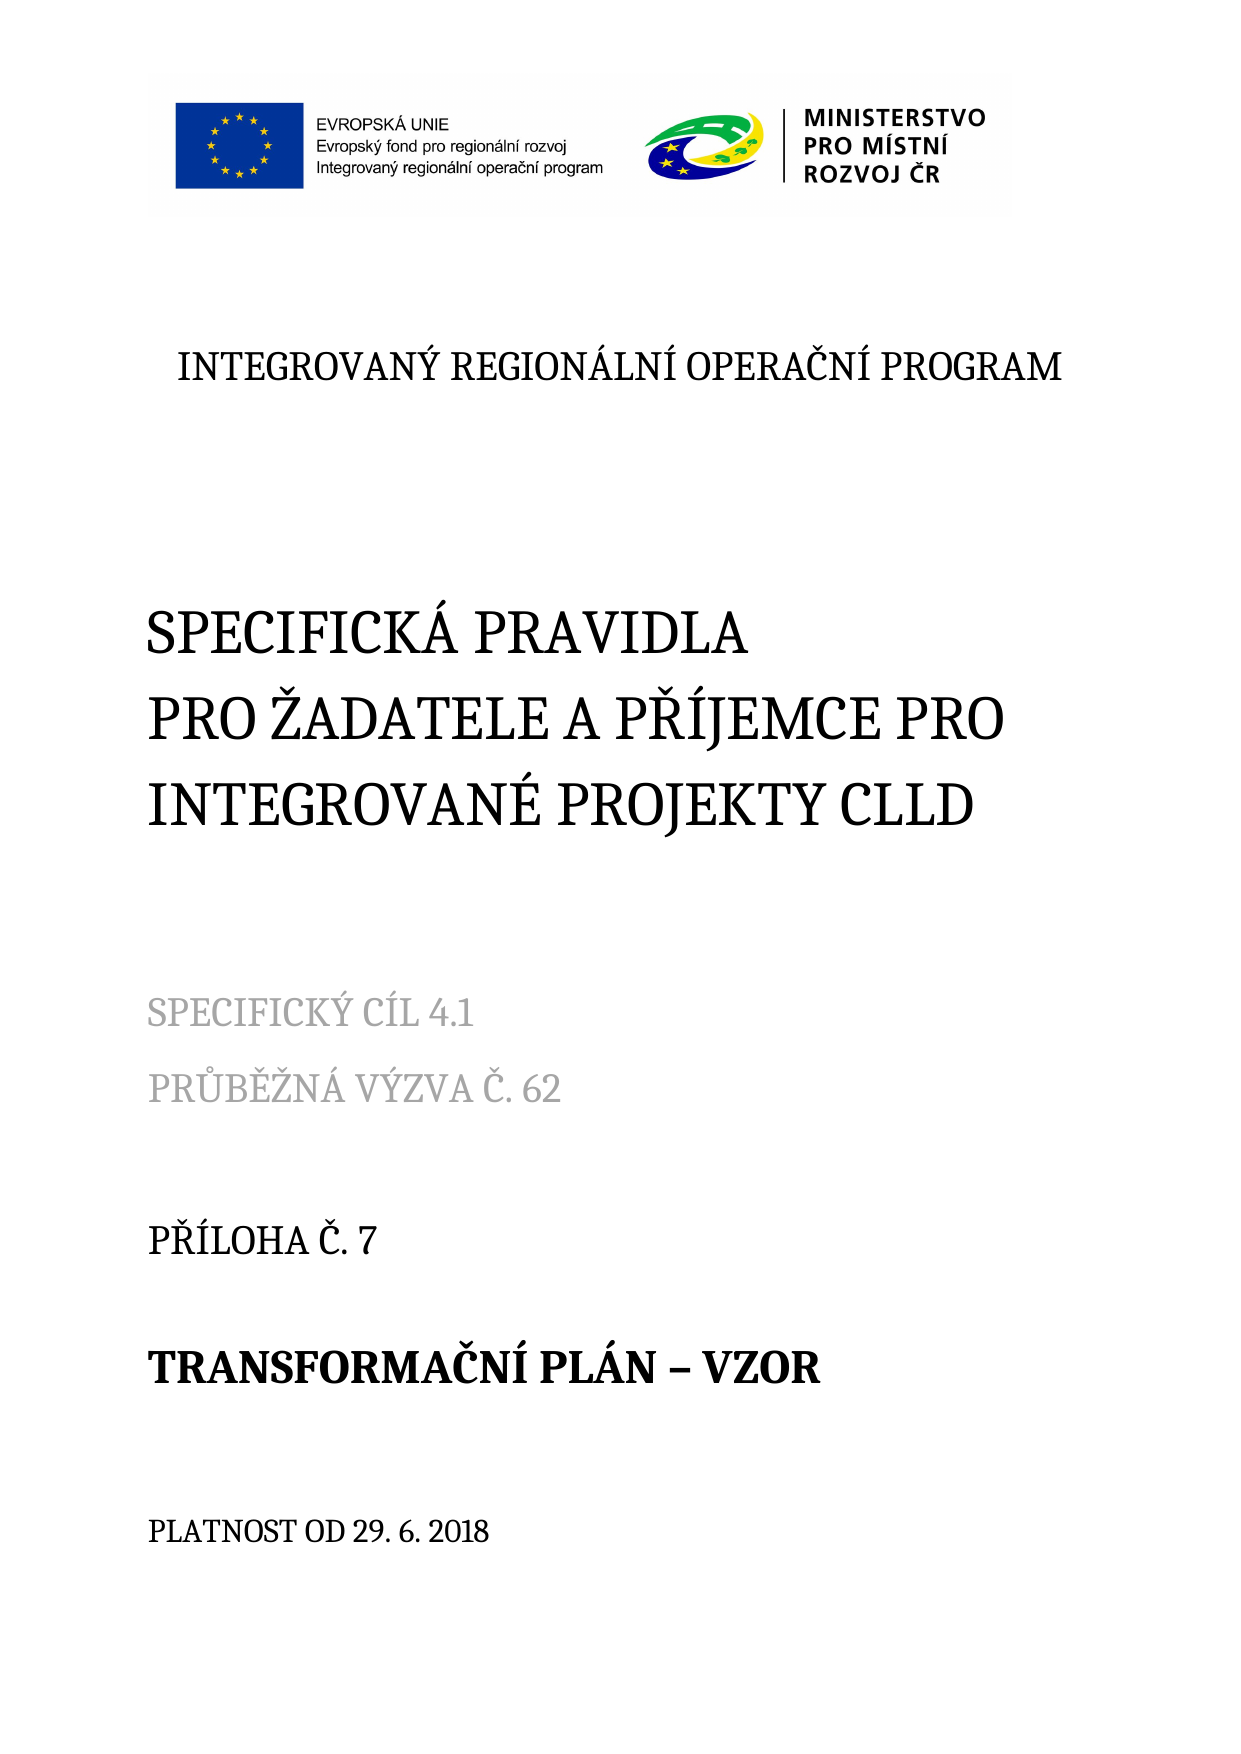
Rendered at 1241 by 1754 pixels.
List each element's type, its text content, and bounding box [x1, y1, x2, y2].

text PRO ŽADATELE A PŘÍJEMCE pro integrované projekty CLLD [148, 683, 1093, 841]
text INTEGROVANÝ REGIONÁLNÍ OPERAČNÍ PROGRAM [148, 342, 1093, 390]
text SPECIFICKÝ CÍL 4.1 [148, 989, 1093, 1037]
text sPECIFICKÁ PRAVIDLA [148, 597, 1093, 669]
text průběžná výzva č. 62 [148, 1065, 1093, 1113]
picture [147, 73, 1013, 217]
text Transformační plán – VZOR [148, 1341, 1093, 1396]
text PŘÍLOHA Č. 7 [148, 1217, 1093, 1265]
text pLATNOST OD 29. 6. 2018 [148, 1513, 1093, 1551]
